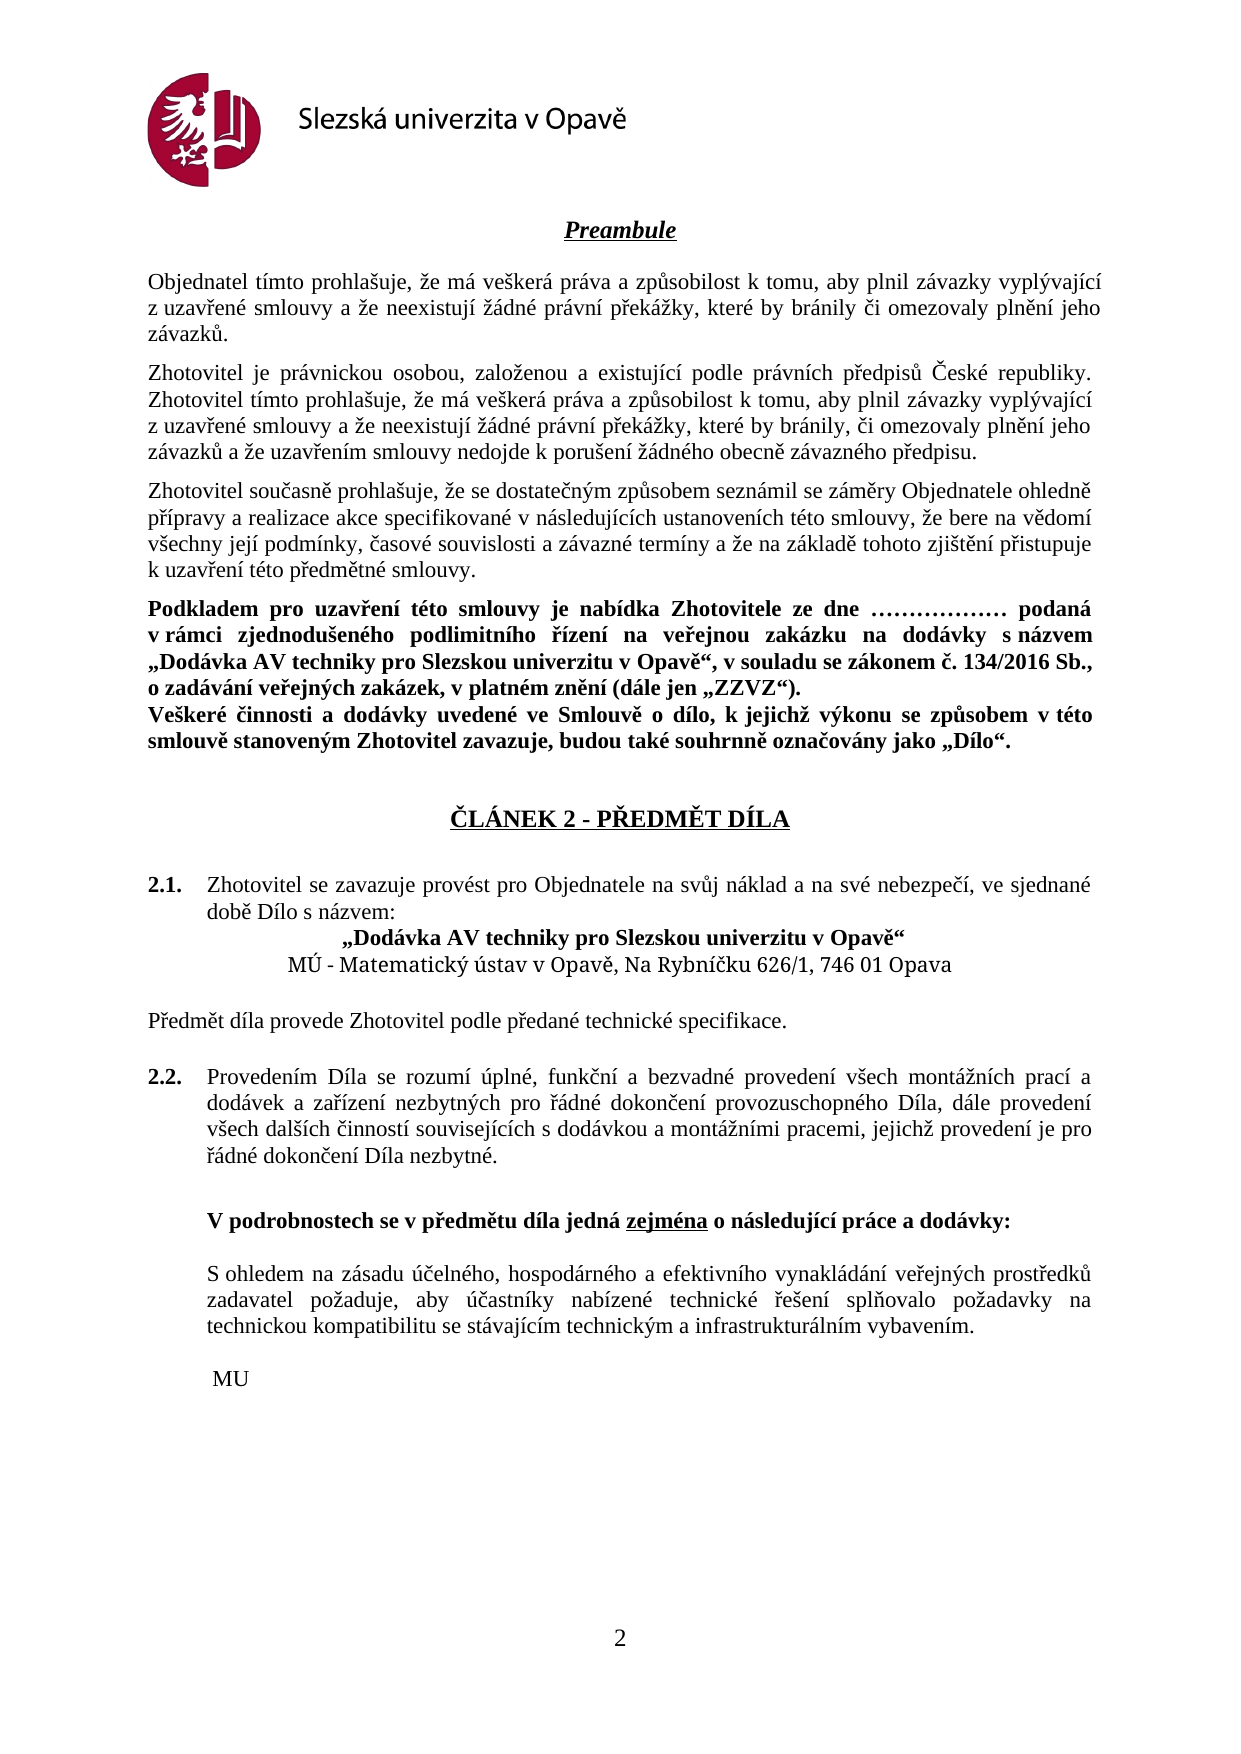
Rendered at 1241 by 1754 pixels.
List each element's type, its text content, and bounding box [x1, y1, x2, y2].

text „Dodávka AV techniky pro Slezskou univerzitu v Opavě“ [148, 924, 1093, 950]
text S ohledem na zásadu účelného, hospodárného a efektivního vynakládání veřejných prostředků zadavatel požaduje, aby účastníky nabízené technické řešení splňovalo požadavky na technickou kompatibilitu se stávajícím technickým a infrastrukturálním vybavením. [207, 1260, 1093, 1339]
text Zhotovitel současně prohlašuje, že se dostatečným způsobem seznámil se záměry Objednatele ohledně přípravy a realizace akce specifikované v následujících ustanoveních této smlouvy, že bere na vědomí všechny její podmínky, časové souvislosti a závazné termíny a že na základě tohoto zjištění přistupuje k uzavření této předmětné smlouvy. [148, 477, 1093, 583]
text MU [207, 1365, 1093, 1391]
text Podkladem pro uzavření této smlouvy je nabídka Zhotovitele ze dne ……………… podaná v rámci zjednodušeného podlimitního řízení na veřejnou zakázku na dodávky s názvem „Dodávka AV techniky pro Slezskou univerzitu v Opavě“, v souladu se zákonem č. 134/2016 Sb., o zadávání veřejných zakázek, v platném znění (dále jen „ZZVZ“). [148, 595, 1093, 701]
picture [147, 73, 626, 187]
text V podrobnostech se v předmětu díla jedná zejména o následující práce a dodávky: [207, 1207, 1093, 1233]
list Zhotovitel se zavazuje provést pro Objednatele na svůj náklad a na své nebezpečí, ve sjednané době Dílo s názvem: [148, 871, 1093, 924]
text MÚ - Matematický ústav v Opavě, Na Rybníčku 626/1, 746 01 Opava [148, 950, 1093, 979]
text Zhotovitel je právnickou osobou, založenou a existující podle právních předpisů České republiky. Zhotovitel tímto prohlašuje, že má veškerá práva a způsobilost k tomu, aby plnil závazky vyplývající z uzavřené smlouvy a že neexistují žádné právní překážky, které by bránily, či omezovaly plnění jeho závazků a že uzavřením smlouvy nedojde k porušení žádného obecně závazného předpisu. [148, 359, 1093, 465]
text Předmět díla provede Zhotovitel podle předané technické specifikace. [148, 1008, 1093, 1034]
text Objednatel tímto prohlašuje, že má veškerá práva a způsobilost k tomu, aby plnil závazky vyplývající z uzavřené smlouvy a že neexistují žádné právní překážky, které by bránily či omezovaly plnění jeho závazků. [148, 268, 1102, 347]
text Veškeré činnosti a dodávky uvedené ve Smlouvě o dílo, k jejichž výkonu se způsobem v této smlouvě stanoveným Zhotovitel zavazuje, budou také souhrnně označovány jako „Dílo“. [148, 701, 1093, 753]
list Provedením Díla se rozumí úplné, funkční a bezvadné provedení všech montážních prací a dodávek a zařízení nezbytných pro řádné dokončení provozuschopného Díla, dále provedení všech dalších činností souvisejících s dodávkou a montážními pracemi, jejichž provedení je pro řádné dokončení Díla nezbytné. [148, 1063, 1093, 1168]
text Preambule [148, 215, 1093, 244]
text ČLÁNEK 2 - PŘEDMĚT DÍLA [148, 804, 1093, 832]
